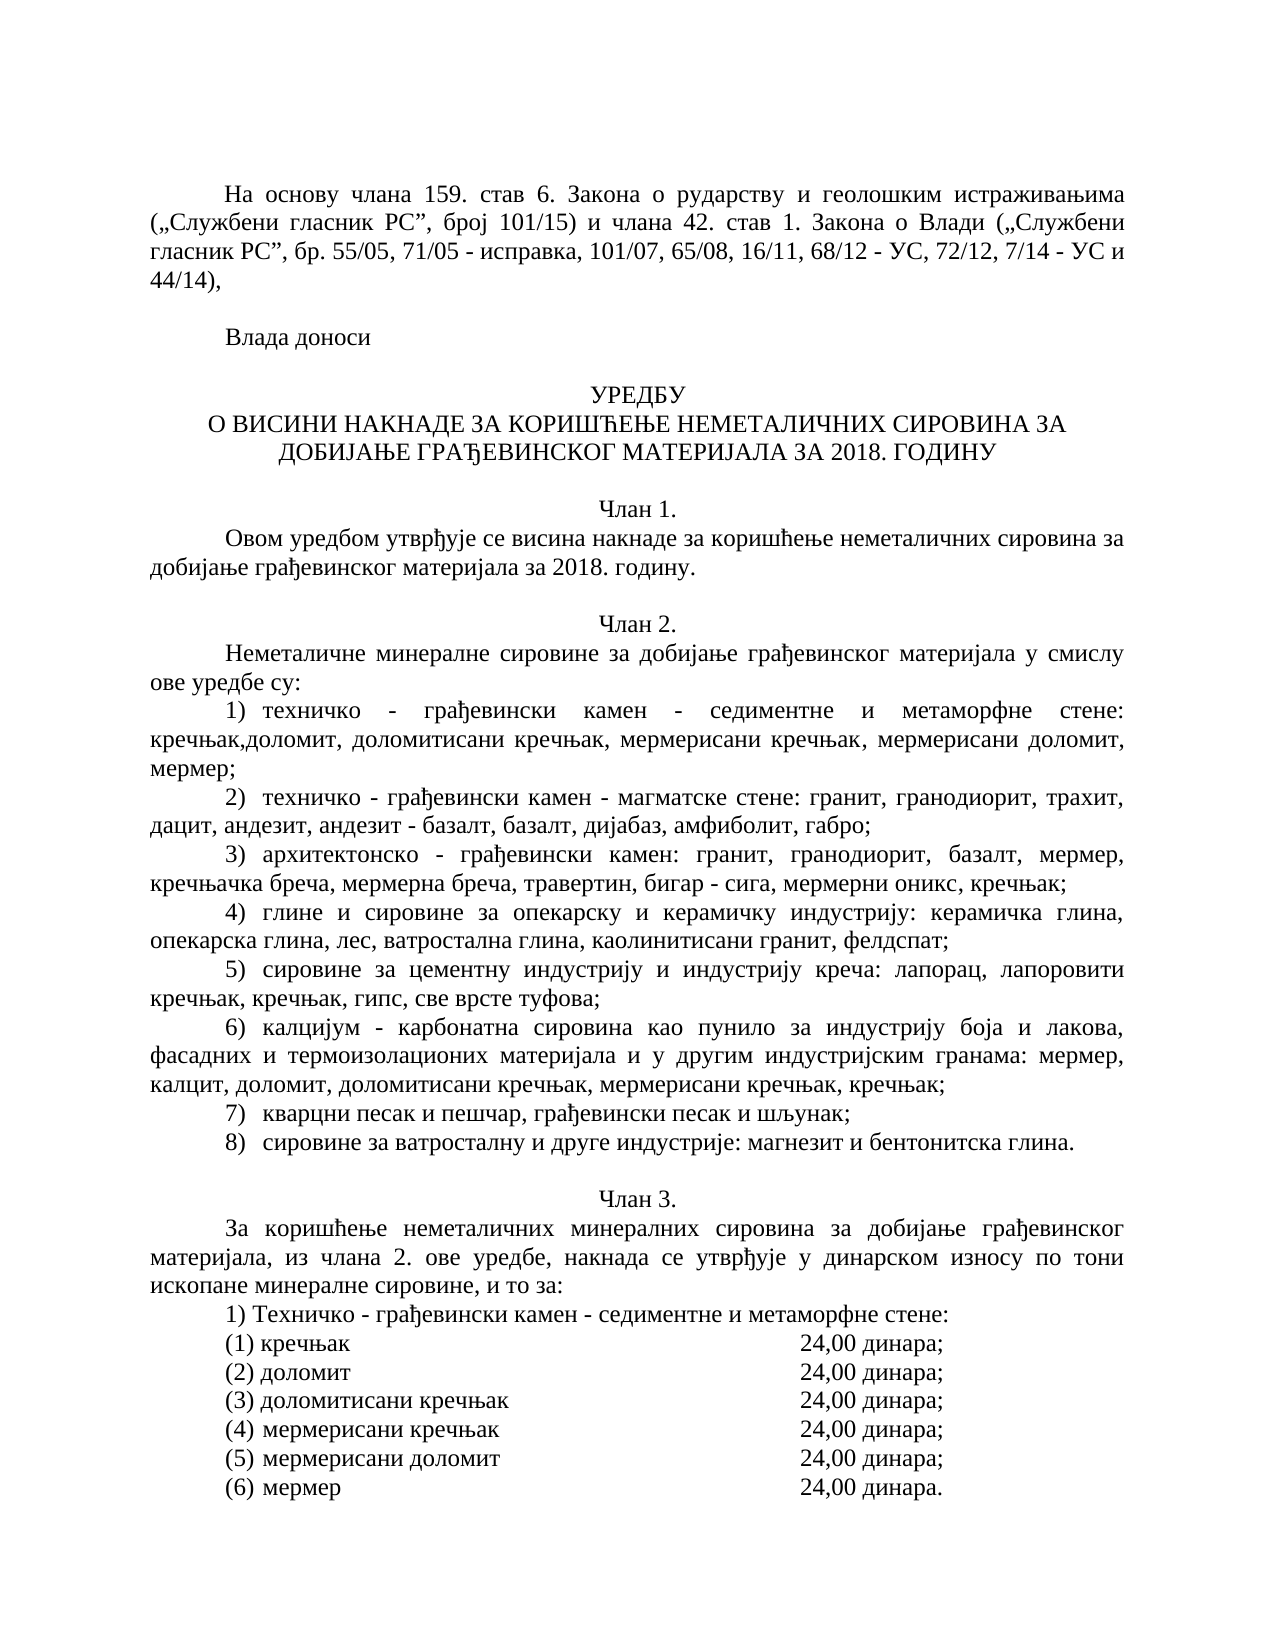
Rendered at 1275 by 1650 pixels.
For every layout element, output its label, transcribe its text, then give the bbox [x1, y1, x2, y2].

text Неметаличне минералне сировине за добијање грађевинског материјала у смислу ове уредбе су: [150, 638, 1125, 696]
text Члан 3. [150, 1184, 1125, 1213]
list мермерисани кречњак 24,00 динара; [225, 1414, 1125, 1443]
list техничко - грађевински камен - седиментне и метаморфне стене: кречњак,доломит, доломитисани кречњак, мермерисани кречњак, мермерисани доломит, мермер; [150, 696, 1125, 782]
list сировине за ватросталну и друге индустрије: магнезит и бентонитска глина. [224, 1127, 1125, 1156]
text О ВИСИНИ НАКНАДЕ ЗА КОРИШЋЕЊЕ НЕМЕТАЛИЧНИХ СИРОВИНА ЗА ДОБИЈАЊЕ ГРАЂЕВИНСКОГ МАТЕРИЈАЛА ЗА 2018. ГОДИНУ [150, 409, 1125, 466]
text УРЕДБУ [150, 380, 1125, 409]
list мермер 24,00 динара. [225, 1472, 1125, 1501]
text Влада доноси [150, 322, 1125, 351]
list мермерисани доломит 24,00 динара; [225, 1443, 1125, 1472]
text Члан 2. [150, 609, 1125, 638]
list сировине за цементну индустрију и индустрију креча: лапорац, лапоровити кречњак, кречњак, гипс, све врсте туфова; [150, 954, 1125, 1012]
text Овом уредбом утврђује се висина накнаде за коришћење неметаличних сировина за добијање грађевинског материјала за 2018. годину. [150, 523, 1125, 581]
text (2) доломит 24,00 динара; [225, 1357, 1125, 1386]
text (1) кречњак 24,00 динара; [225, 1328, 1125, 1357]
text За коришћење неметаличних минералних сировина за добијање грађевинског материјала, из члана 2. ове уредбе, накнада се утврђује у динарском износу по тони ископане минералне сировине, и то за: [150, 1213, 1125, 1299]
list архитектонско - грађевински камен: гранит, гранодиорит, базалт, мермер, кречњачка бреча, мермерна бреча, травертин, бигар - сига, мермерни оникс, кречњак; [150, 839, 1125, 897]
text На основу члана 159. став 6. Закона о рударству и геолошким истраживањима („Службени гласник РС”, број 101/15) и члана 42. став 1. Закона о Влади („Службени гласник РС”, бр. 55/05, 71/05 - исправка, 101/07, 65/08, 16/11, 68/12 - УС, 72/12, 7/14 - УС и 44/14), [150, 179, 1125, 294]
text (3) доломитисани кречњак 24,00 динара; [225, 1386, 1125, 1414]
list калцијум - карбонатна сировина као пунило за индустрију боја и лакова, фасадних и термоизолационих материјала и у другим индустријским гранама: мермер, калцит, доломит, доломитисани кречњак, мермерисани кречњак, кречњак; [150, 1012, 1125, 1098]
list глине и сировине за опекарску и керамичку индустрију: керамичка глина, опекарска глина, лес, ватростална глина, каолинитисани гранит, фелдспат; [150, 897, 1125, 954]
text 1) Техничко - грађевински камен - седиментне и метаморфне стене: [225, 1299, 1125, 1328]
list кварцни песак и пешчар, грађевински песак и шљунак; [224, 1098, 1125, 1127]
list техничко - грађевински камен - магматске стене: гранит, гранодиорит, трахит, дацит, андезит, андезит - базалт, базалт, дијабаз, амфиболит, габро; [150, 782, 1125, 839]
text Члан 1. [150, 494, 1125, 523]
